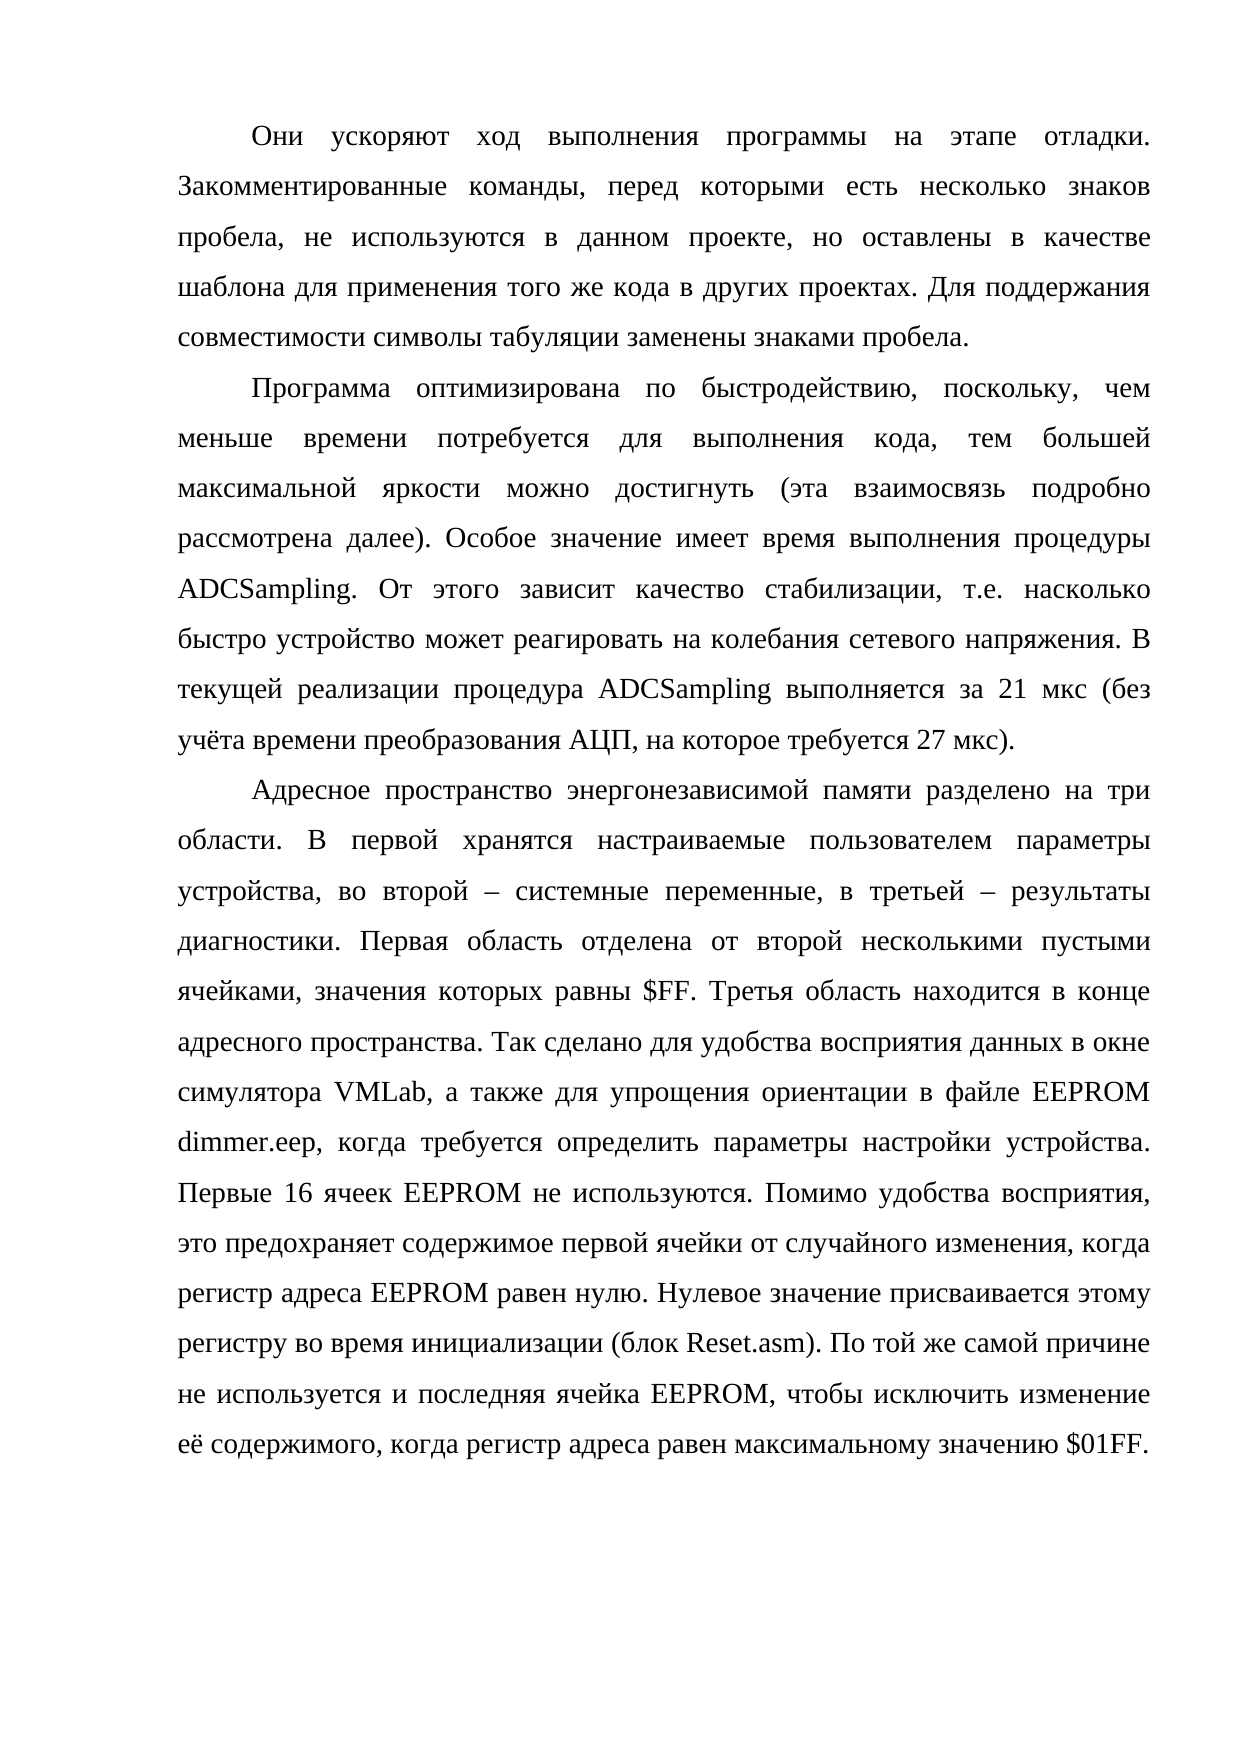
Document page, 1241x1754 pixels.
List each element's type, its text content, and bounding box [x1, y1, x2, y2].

text Они ускоряют ход выполнения программы на этапе отладки. Закомментированные команды, перед которыми есть несколько знаков пробела, не используются в данном проекте, но оставлены в качестве шаблона для применения того же кода в других проектах. Для поддержания совместимости символы табуляции заменены знаками пробела. [177, 118, 1152, 353]
text Программа оптимизирована по быстродействию, поскольку, чем меньше времени потребуется для выполнения кода, тем большей максимальной яркости можно достигнуть (эта взаимосвязь подробно рассмотрена далее). Особое значение имеет время выполнения процедуры ADCSampling. От этого зависит качество стабилизации, т.е. насколько быстро устройство может реагировать на колебания сетевого напряжения. В текущей реализации процедура ADCSampling выполняется за 21 мкс (без учёта времени преобразования АЦП, на которое требуется 27 мкс). [177, 370, 1152, 755]
text Адресное пространство энергонезависимой памяти разделено на три области. В первой хранятся настраиваемые пользователем параметры устройства, во второй – системные переменные, в третьей – результаты диагностики. Первая область отделена от второй несколькими пустыми ячейками, значения которых равны $FF. Третья область находится в конце адресного пространства. Так сделано для удобства восприятия данных в окне симулятора VMLab, а также для упрощения ориентации в файле EEPROM dimmer.eep, когда требуется определить параметры настройки устройства. Первые 16 ячеек EEPROM не используются. Помимо удобства восприятия, это предохраняет содержимое первой ячейки от случайного изменения, когда регистр адреса EEPROM равен нулю. Нулевое значение присваивается этому регистру во время инициализации (блок Reset.asm). По той же самой причине не используется и последняя ячейка EEPROM, чтобы исключить изменение её содержимого, когда регистр адреса равен максимальному значению $01FF. [177, 772, 1152, 1460]
